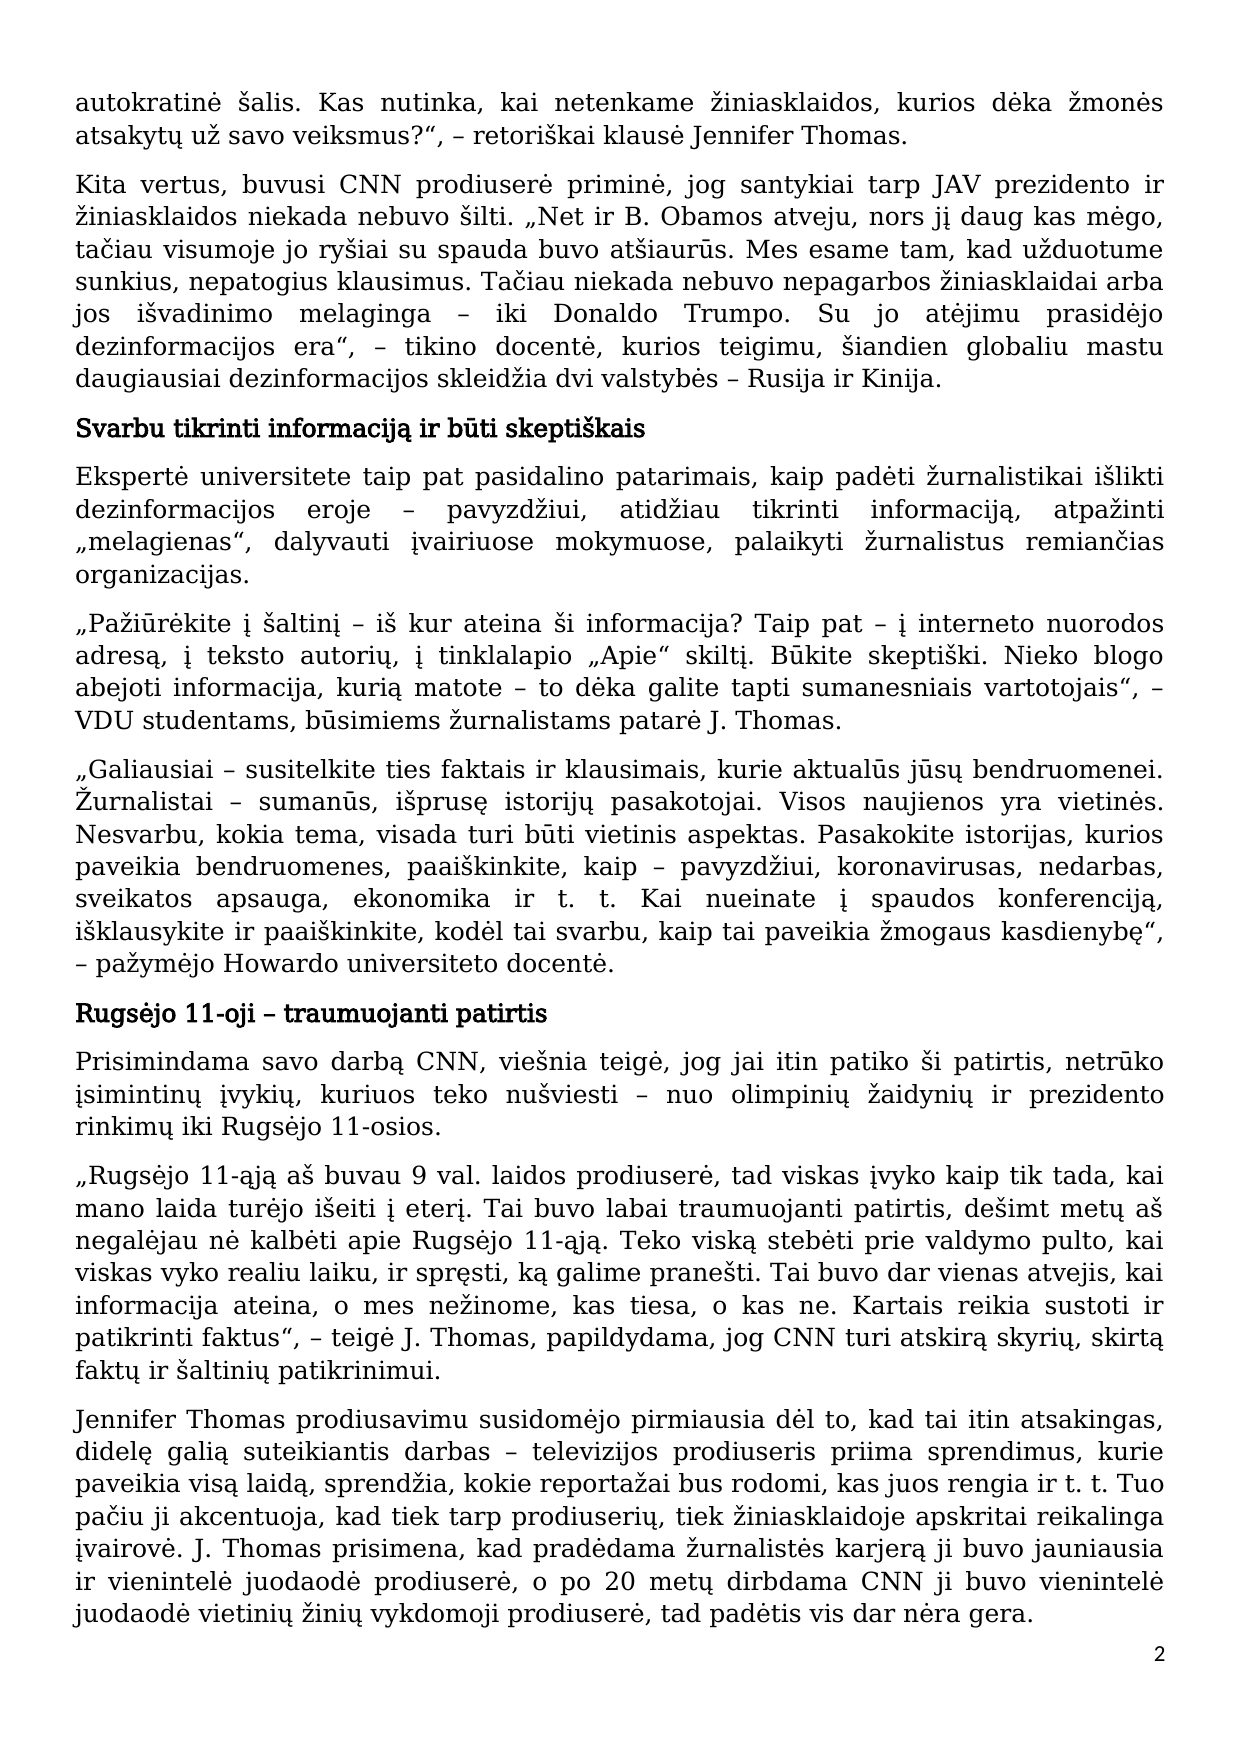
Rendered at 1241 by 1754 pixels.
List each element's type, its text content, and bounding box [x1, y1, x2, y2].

text Rugsėjo 11-oji – traumuojanti patirtis [75, 997, 1165, 1027]
text Svarbu tikrinti informaciją ir būti skeptiškais [75, 412, 1165, 442]
text „Pažiūrėkite į šaltinį – iš kur ateina ši informacija? Taip pat – į interneto nuorodos adresą, į teksto autorių, į tinklalapio „Apie“ skiltį. Būkite skeptiški. Nieko blogo abejoti informacija, kurią matote – to dėka galite tapti sumanesniais vartotojais“, – VDU studentams, būsimiems žurnalistams patarė J. Thomas. [75, 607, 1165, 734]
text Prisimindama savo darbą CNN, viešnia teigė, jog jai itin patiko ši patirtis, netrūko įsimintinų įvykių, kuriuos teko nušviesti – nuo olimpinių žaidynių ir prezidento rinkimų iki Rugsėjo 11-osios. [75, 1046, 1165, 1141]
text Jennifer Thomas prodiusavimu susidomėjo pirmiausia dėl to, kad tai itin atsakingas, didelę galią suteikiantis darbas – televizijos prodiuseris priima sprendimus, kurie paveikia visą laidą, sprendžia, kokie reportažai bus rodomi, kas juos rengia ir t. t. Tuo pačiu ji akcentuoja, kad tiek tarp prodiuserių, tiek žiniasklaidoje apskritai reikalinga įvairovė. J. Thomas prisimena, kad pradėdama žurnalistės karjerą ji buvo jauniausia ir vienintelė juodaodė prodiuserė, o po 20 metų dirbdama CNN ji buvo vienintelė juodaodė vietinių žinių vykdomoji prodiuserė, tad padėtis vis dar nėra gera. [75, 1403, 1165, 1628]
text „Galiausiai – susitelkite ties faktais ir klausimais, kurie aktualūs jūsų bendruomenei. Žurnalistai – sumanūs, išprusę istorijų pasakotojai. Visos naujienos yra vietinės. Nesvarbu, kokia tema, visada turi būti vietinis aspektas. Pasakokite istorijas, kurios paveikia bendruomenes, paaiškinkite, kaip – pavyzdžiui, koronavirusas, nedarbas, sveikatos apsauga, ekonomika ir t. t. Kai nueinate į spaudos konferenciją, išklausykite ir paaiškinkite, kodėl tai svarbu, kaip tai paveikia žmogaus kasdienybę“, – pažymėjo Howardo universiteto docentė. [75, 753, 1165, 978]
text Kita vertus, buvusi CNN prodiuserė priminė, jog santykiai tarp JAV prezidento ir žiniasklaidos niekada nebuvo šilti. „Net ir B. Obamos atveju, nors jį daug kas mėgo, tačiau visumoje jo ryšiai su spauda buvo atšiaurūs. Mes esame tam, kad užduotume sunkius, nepatogius klausimus. Tačiau niekada nebuvo nepagarbos žiniasklaidai arba jos išvadinimo melaginga – iki Donaldo Trumpo. Su jo atėjimu prasidėjo dezinformacijos era“, – tikino docentė, kurios teigimu, šiandien globaliu mastu daugiausiai dezinformacijos skleidžia dvi valstybės – Rusija ir Kinija. [75, 168, 1165, 393]
text Ekspertė universitete taip pat pasidalino patarimais, kaip padėti žurnalistikai išlikti dezinformacijos eroje – pavyzdžiui, atidžiau tikrinti informaciją, atpažinti „melagienas“, dalyvauti įvairiuose mokymuose, palaikyti žurnalistus remiančias organizacijas. [75, 461, 1165, 588]
text „Rugsėjo 11-ąją aš buvau 9 val. laidos prodiuserė, tad viskas įvyko kaip tik tada, kai mano laida turėjo išeiti į eterį. Tai buvo labai traumuojanti patirtis, dešimt metų aš negalėjau nė kalbėti apie Rugsėjo 11-ąją. Teko viską stebėti prie valdymo pulto, kai viskas vyko realiu laiku, ir spręsti, ką galime pranešti. Tai buvo dar vienas atvejis, kai informacija ateina, o mes nežinome, kas tiesa, o kas ne. Kartais reikia sustoti ir patikrinti faktus“, – teigė J. Thomas, papildydama, jog CNN turi atskirą skyrių, skirtą faktų ir šaltinių patikrinimui. [75, 1160, 1165, 1384]
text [75, 87, 1165, 149]
